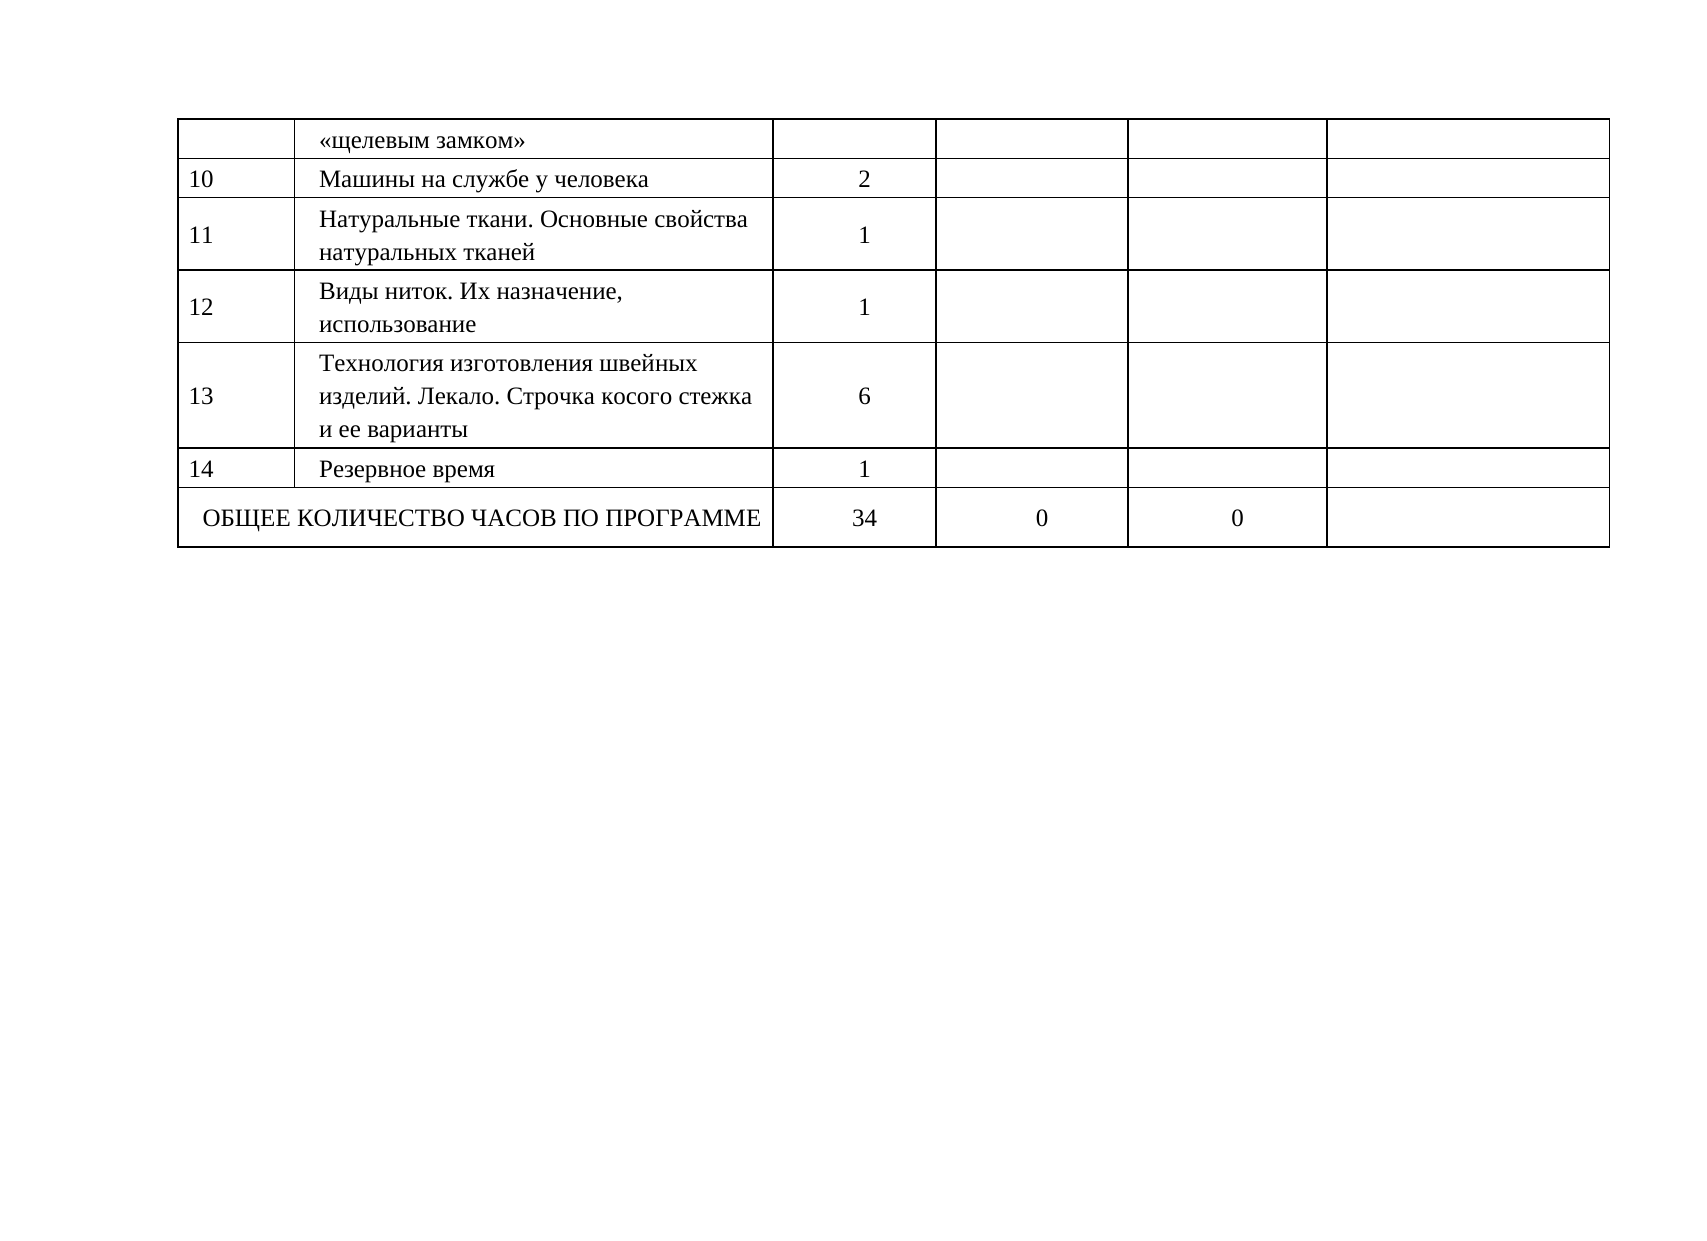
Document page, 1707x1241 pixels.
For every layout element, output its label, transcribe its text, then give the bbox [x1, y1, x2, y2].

table_cell [1328, 488, 1609, 546]
table_cell ОБЩЕЕ КОЛИЧЕСТВО ЧАСОВ ПО ПРОГРАММЕ [179, 488, 772, 546]
table_cell [937, 343, 1127, 447]
table_cell 11 [179, 198, 294, 269]
table_cell 1 [774, 198, 935, 269]
table_cell [1328, 343, 1609, 447]
table_cell [937, 159, 1127, 197]
table_cell Натуральные ткани. Основные свойства натуральных тканей [295, 198, 772, 269]
table_cell 10 [179, 159, 294, 197]
table_cell 1 [774, 271, 935, 342]
table_cell Виды ниток. Их назначение, использование [295, 271, 772, 342]
table_cell [937, 120, 1127, 157]
table_cell [1129, 271, 1326, 342]
table_cell 2 [774, 159, 935, 197]
table_cell 9 [179, 120, 294, 157]
table_cell [1328, 120, 1609, 157]
table_cell [937, 198, 1127, 269]
table_cell Технология изготовления швейных изделий. Лекало. Строчка косого стежка и ее варианты [295, 343, 772, 447]
table_cell [1129, 120, 1326, 157]
table_cell 6 [774, 343, 935, 447]
table_cell 5 [774, 120, 935, 157]
table_cell [1129, 198, 1326, 269]
table_cell 1 [774, 449, 935, 486]
table_cell 0 [1129, 488, 1326, 546]
table_cell 14 [179, 449, 294, 486]
table_cell Машины на службе у человека [295, 159, 772, 197]
table_cell 12 [179, 271, 294, 342]
table_cell [1129, 159, 1326, 197]
table_cell [1129, 449, 1326, 486]
table_cell [937, 271, 1127, 342]
table_cell [937, 449, 1127, 486]
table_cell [295, 120, 772, 157]
table_cell Резервное время [295, 449, 772, 486]
table_cell [1328, 271, 1609, 342]
table_cell [1129, 343, 1326, 447]
table_cell [1328, 449, 1609, 486]
table_cell 34 [774, 488, 935, 546]
table_cell [1328, 159, 1609, 197]
table_cell 0 [937, 488, 1127, 546]
table_cell 13 [179, 343, 294, 447]
table_cell [1328, 198, 1609, 269]
